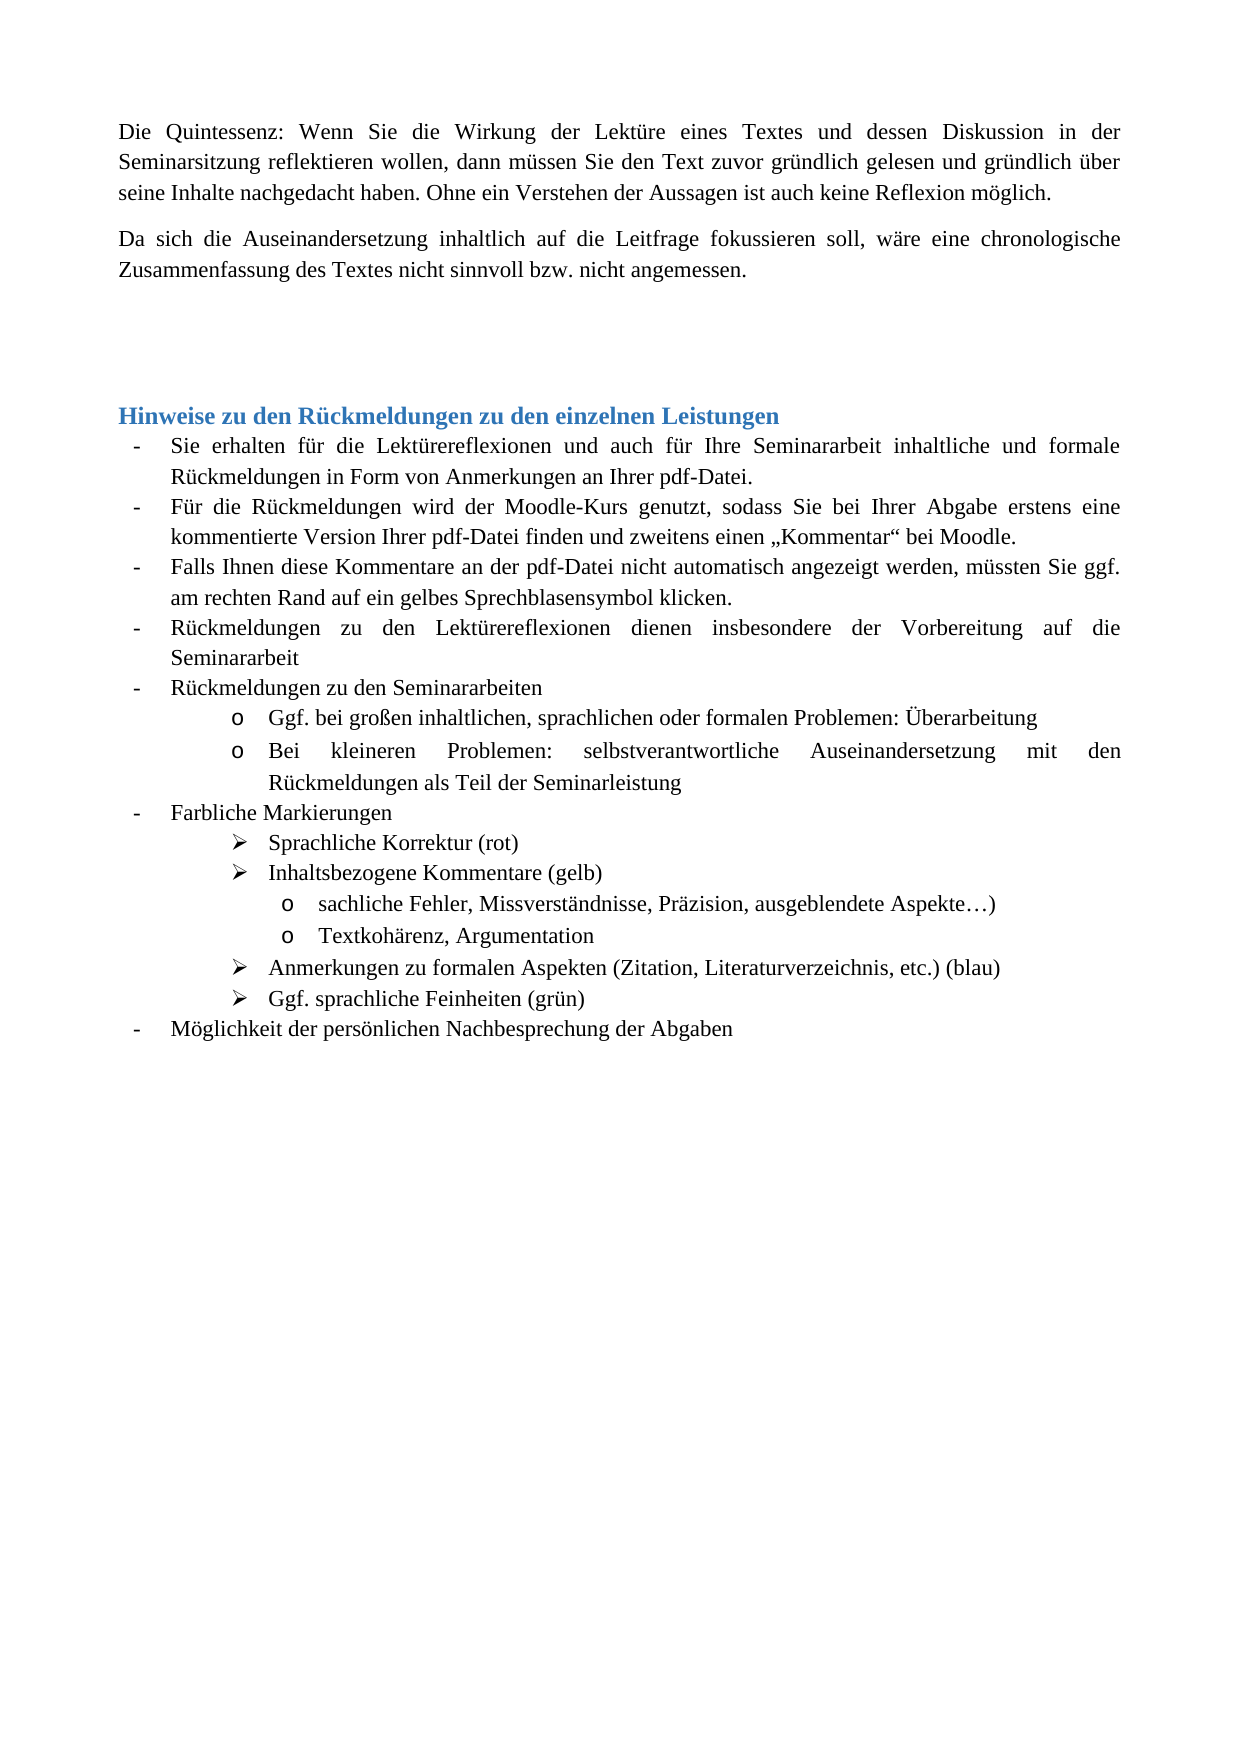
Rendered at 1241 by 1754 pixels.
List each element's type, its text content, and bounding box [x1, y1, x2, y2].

list Sie erhalten für die Lektürereflexionen und auch für Ihre Seminararbeit inhaltliche und formale Rückmeldungen in Form von Anmerkungen an Ihrer pdf-Datei. [133, 432, 1122, 489]
list Ggf. sprachliche Feinheiten (grün) [231, 985, 1122, 1011]
list Für die Rückmeldungen wird der Moodle-Kurs genutzt, sodass Sie bei Ihrer Abgabe erstens eine kommentierte Version Ihrer pdf-Datei finden und zweitens einen „Kommentar“ bei Moodle. [133, 493, 1122, 549]
list Textkohärenz, Argumentation [281, 922, 1122, 950]
list Anmerkungen zu formalen Aspekten (Zitation, Literaturverzeichnis, etc.) (blau) [231, 954, 1122, 981]
list Ggf. bei großen inhaltlichen, sprachlichen oder formalen Problemen: Überarbeitung [231, 704, 1122, 733]
list Farbliche Markierungen [133, 799, 1122, 825]
list Rückmeldungen zu den Seminararbeiten [133, 674, 1122, 701]
list Rückmeldungen zu den Lektürereflexionen dienen insbesondere der Vorbereitung auf die Seminararbeit [133, 614, 1122, 670]
text Da sich die Auseinandersetzung inhaltlich auf die Leitfrage fokussieren soll, wäre eine chronologische Zusammenfassung des Textes nicht sinnvoll bzw. nicht angemessen. [118, 225, 1122, 282]
subtitle Hinweise zu den Rückmeldungen zu den einzelnen Leistungen [118, 401, 1122, 430]
list Falls Ihnen diese Kommentare an der pdf-Datei nicht automatisch angezeigt werden, müssten Sie ggf. am rechten Rand auf ein gelbes Sprechblasensymbol klicken. [133, 553, 1122, 610]
list Möglichkeit der persönlichen Nachbesprechung der Abgaben [133, 1015, 1122, 1041]
text Die Quintessenz: Wenn Sie die Wirkung der Lektüre eines Textes und dessen Diskussion in der Seminarsitzung reflektieren wollen, dann müssen Sie den Text zuvor gründlich gelesen und gründlich über seine Inhalte nachgedacht haben. Ohne ein Verstehen der Aussagen ist auch keine Reflexion möglich. [118, 118, 1122, 205]
list Inhaltsbezogene Kommentare (gelb) [231, 859, 1122, 886]
list sachliche Fehler, Missverständnisse, Präzision, ausgeblendete Aspekte…) [281, 890, 1122, 918]
list Bei kleineren Problemen: selbstverantwortliche Auseinandersetzung mit den Rückmeldungen als Teil der Seminarleistung [231, 737, 1122, 795]
list Sprachliche Korrektur (rot) [231, 829, 1122, 856]
